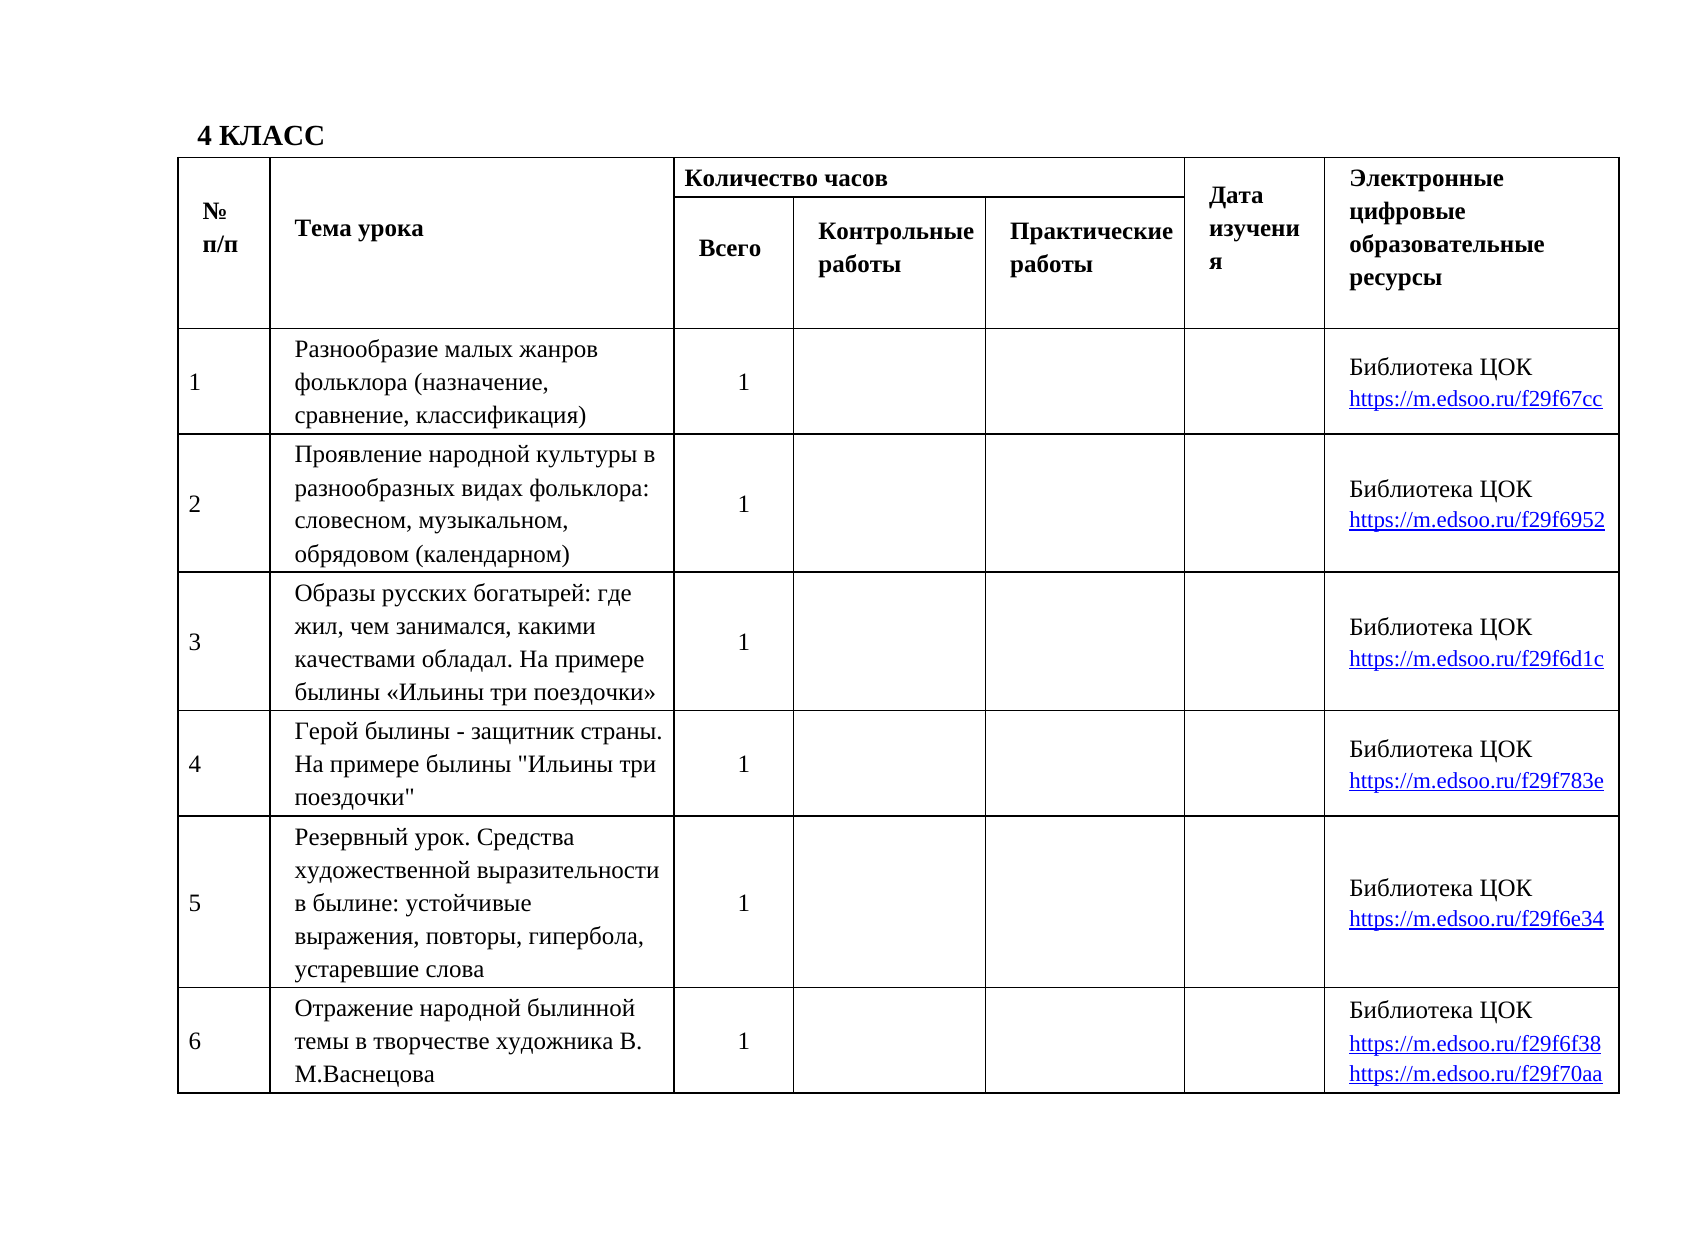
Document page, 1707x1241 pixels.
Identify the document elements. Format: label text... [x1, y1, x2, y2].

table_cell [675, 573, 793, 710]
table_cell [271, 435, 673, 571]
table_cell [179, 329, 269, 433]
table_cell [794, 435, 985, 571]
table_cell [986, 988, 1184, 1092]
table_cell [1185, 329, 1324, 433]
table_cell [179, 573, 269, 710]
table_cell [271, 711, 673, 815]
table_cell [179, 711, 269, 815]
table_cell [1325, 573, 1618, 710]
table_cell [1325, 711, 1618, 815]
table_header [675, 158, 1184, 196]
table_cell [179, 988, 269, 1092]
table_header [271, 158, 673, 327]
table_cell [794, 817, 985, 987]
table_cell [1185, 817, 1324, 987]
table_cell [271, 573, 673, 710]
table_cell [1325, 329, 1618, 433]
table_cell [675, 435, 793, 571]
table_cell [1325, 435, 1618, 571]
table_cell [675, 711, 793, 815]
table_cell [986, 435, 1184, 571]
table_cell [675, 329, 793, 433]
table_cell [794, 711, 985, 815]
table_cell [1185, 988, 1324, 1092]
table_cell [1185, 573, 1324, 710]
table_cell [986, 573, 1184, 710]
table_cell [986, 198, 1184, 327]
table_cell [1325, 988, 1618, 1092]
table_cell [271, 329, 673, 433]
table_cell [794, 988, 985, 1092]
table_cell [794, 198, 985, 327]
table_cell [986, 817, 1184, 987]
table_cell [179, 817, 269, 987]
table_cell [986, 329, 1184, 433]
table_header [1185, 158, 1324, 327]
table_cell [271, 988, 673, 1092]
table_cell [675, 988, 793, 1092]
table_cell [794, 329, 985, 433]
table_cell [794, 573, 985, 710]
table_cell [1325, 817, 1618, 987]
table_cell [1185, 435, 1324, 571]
text 4 КЛАСС [190, 118, 1618, 152]
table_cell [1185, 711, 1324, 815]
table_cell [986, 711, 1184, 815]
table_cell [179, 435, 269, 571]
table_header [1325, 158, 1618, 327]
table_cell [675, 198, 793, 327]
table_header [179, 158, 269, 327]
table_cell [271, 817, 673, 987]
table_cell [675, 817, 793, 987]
